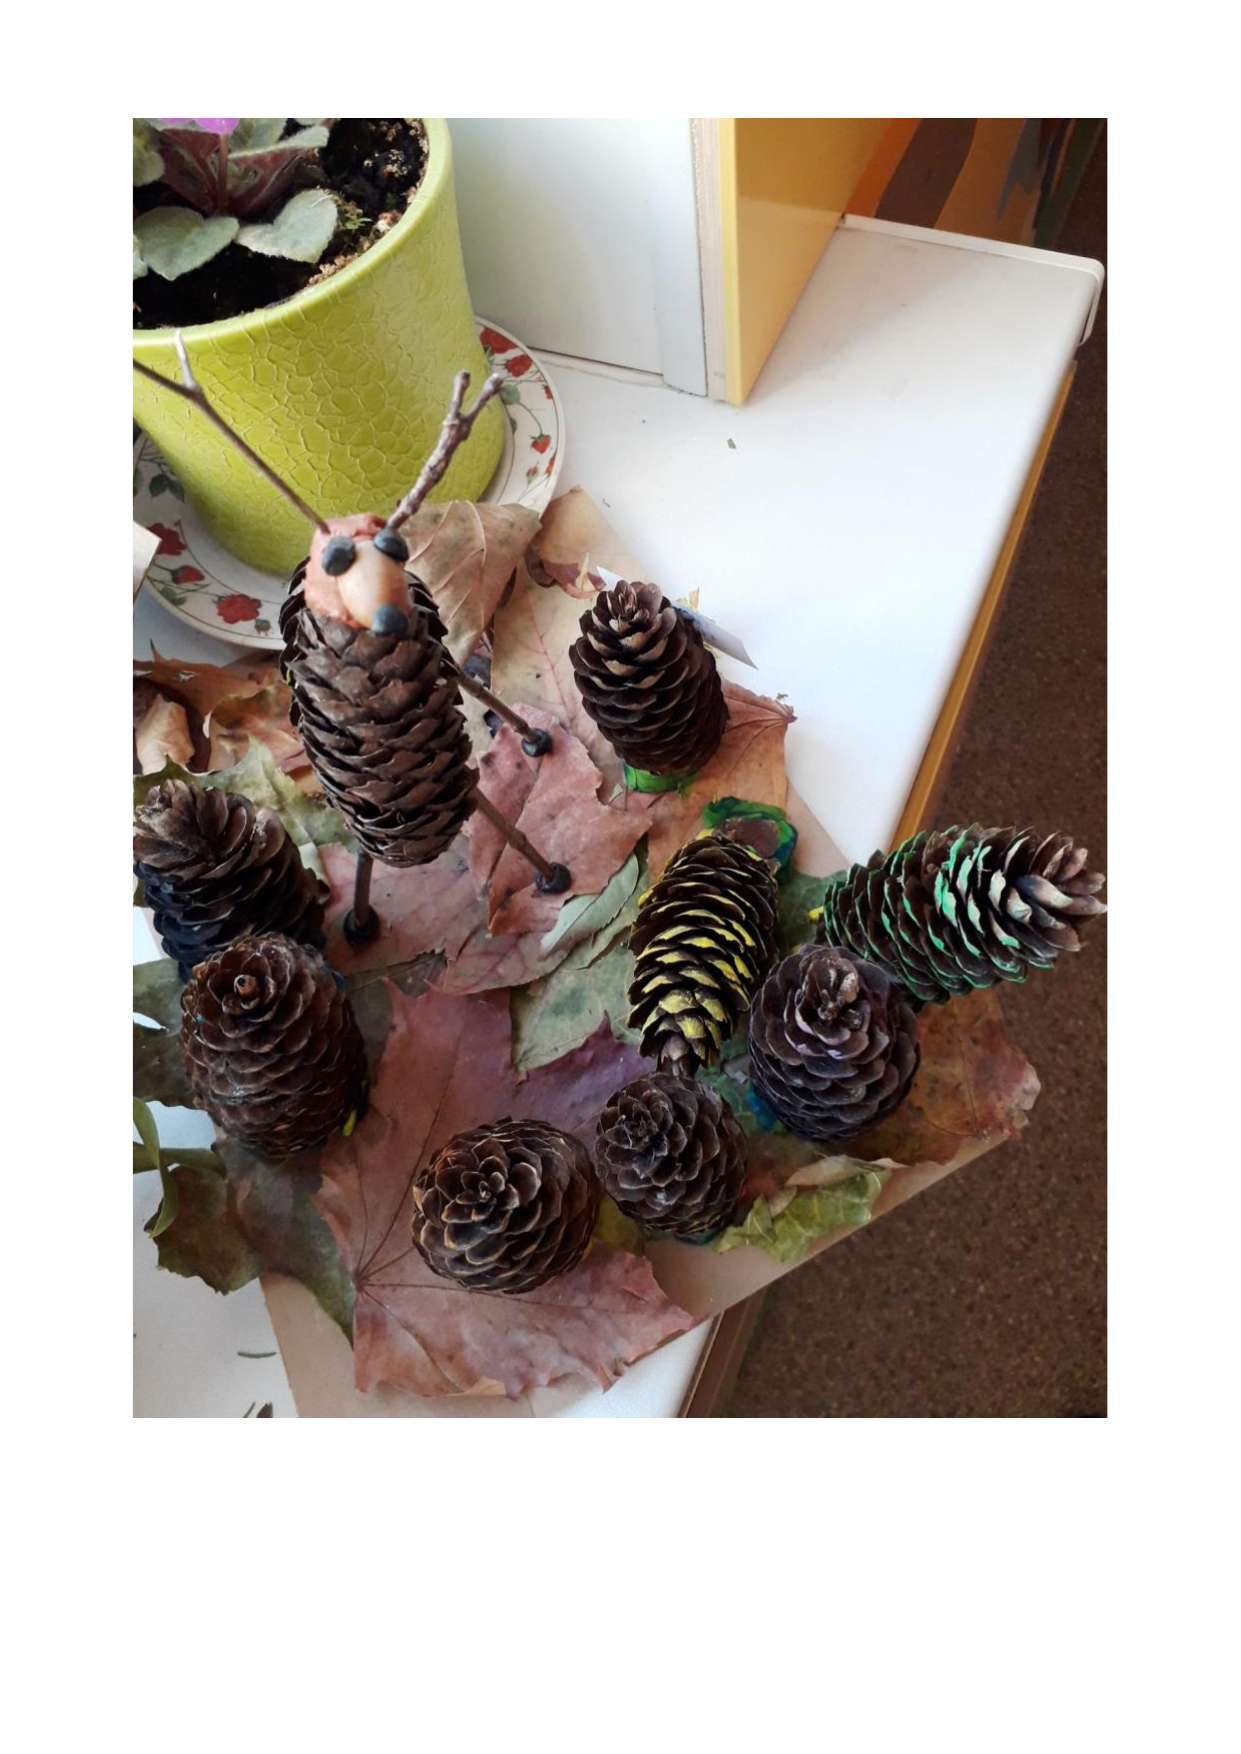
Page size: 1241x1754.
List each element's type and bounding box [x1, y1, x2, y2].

picture [132, 118, 1108, 1418]
